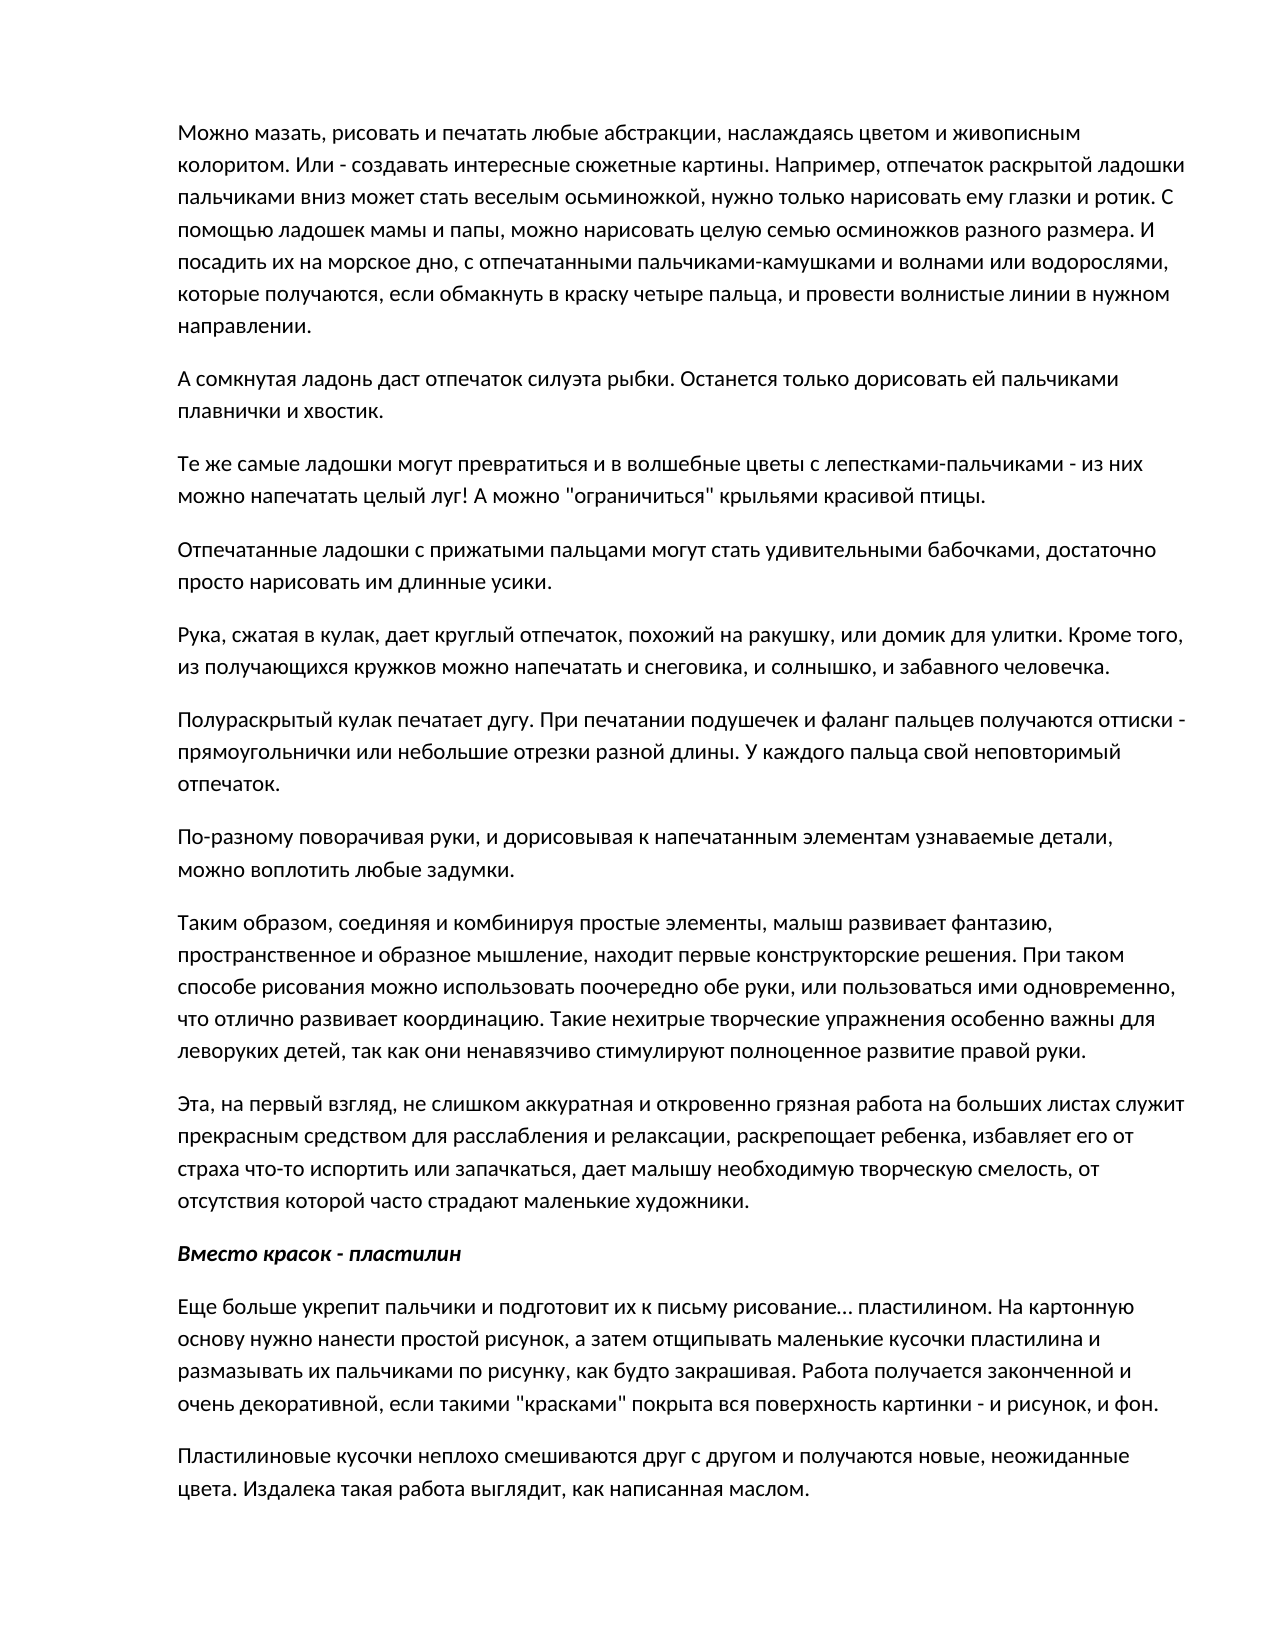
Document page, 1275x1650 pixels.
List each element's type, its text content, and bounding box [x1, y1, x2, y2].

text Полураскрытый кулак печатает дугу. При печатании подушечек и фаланг пальцев получаются оттиски - прямоугольнички или небольшие отрезки разной длины. У каждого пальца свой неповторимый отпечаток. [177, 705, 1186, 797]
text По-разному поворачивая руки, и дорисовывая к напечатанным элементам узнаваемые детали, можно воплотить любые задумки. [177, 822, 1186, 883]
text Отпечатанные ладошки с прижатыми пальцами могут стать удивительными бабочками, достаточно просто нарисовать им длинные усики. [177, 535, 1186, 595]
text Эта, на первый взгляд, не слишком аккуратная и откровенно грязная работа на больших листах служит прекрасным средством для расслабления и релаксации, раскрепощает ребенка, избавляет его от страха что-то испортить или запачкаться, дает малышу необходимую творческую смелость, от отсутствия которой часто страдают маленькие художники. [177, 1089, 1186, 1214]
text Те же самые ладошки могут превратиться и в волшебные цветы с лепестками-пальчиками - из них можно напечатать целый луг! А можно "ограничиться" крыльями красивой птицы. [177, 449, 1186, 510]
text Еще больше укрепит пальчики и подготовит их к письму рисование… пластилином. На картонную основу нужно нанести простой рисунок, а затем отщипывать маленькие кусочки пластилина и размазывать их пальчиками по рисунку, как будто закрашивая. Работа получается законченной и очень декоративной, если такими "красками" покрыта вся поверхность картинки - и рисунок, и фон. [177, 1292, 1186, 1417]
text Можно мазать, рисовать и печатать любые абстракции, наслаждаясь цветом и живописным колоритом. Или - создавать интересные сюжетные картины. Например, отпечаток раскрытой ладошки пальчиками вниз может стать веселым осьминожкой, нужно только нарисовать ему глазки и ротик. С помощью ладошек мамы и папы, можно нарисовать целую семью осминожков разного размера. И посадить их на морское дно, с отпечатанными пальчиками-камушками и волнами или водорослями, которые получаются, если обмакнуть в краску четыре пальца, и провести волнистые линии в нужном направлении. [177, 118, 1186, 339]
text Таким образом, соединяя и комбинируя простые элементы, малыш развивает фантазию, пространственное и образное мышление, находит первые конструкторские решения. При таком способе рисования можно использовать поочередно обе руки, или пользоваться ими одновременно, что отлично развивает координацию. Такие нехитрые творческие упражнения особенно важны для леворуких детей, так как они ненавязчиво стимулируют полноценное развитие правой руки. [177, 908, 1186, 1064]
text А сомкнутая ладонь даст отпечаток силуэта рыбки. Останется только дорисовать ей пальчиками плавнички и хвостик. [177, 364, 1186, 424]
text Рука, сжатая в кулак, дает круглый отпечаток, похожий на ракушку, или домик для улитки. Кроме того, из получающихся кружков можно напечатать и снеговика, и солнышко, и забавного человечка. [177, 620, 1186, 680]
text Вместо красок - пластилин [177, 1239, 1186, 1267]
text Пластилиновые кусочки неплохо смешиваются друг с другом и получаются новые, неожиданные цвета. Издалека такая работа выглядит, как написанная маслом. [177, 1442, 1186, 1502]
